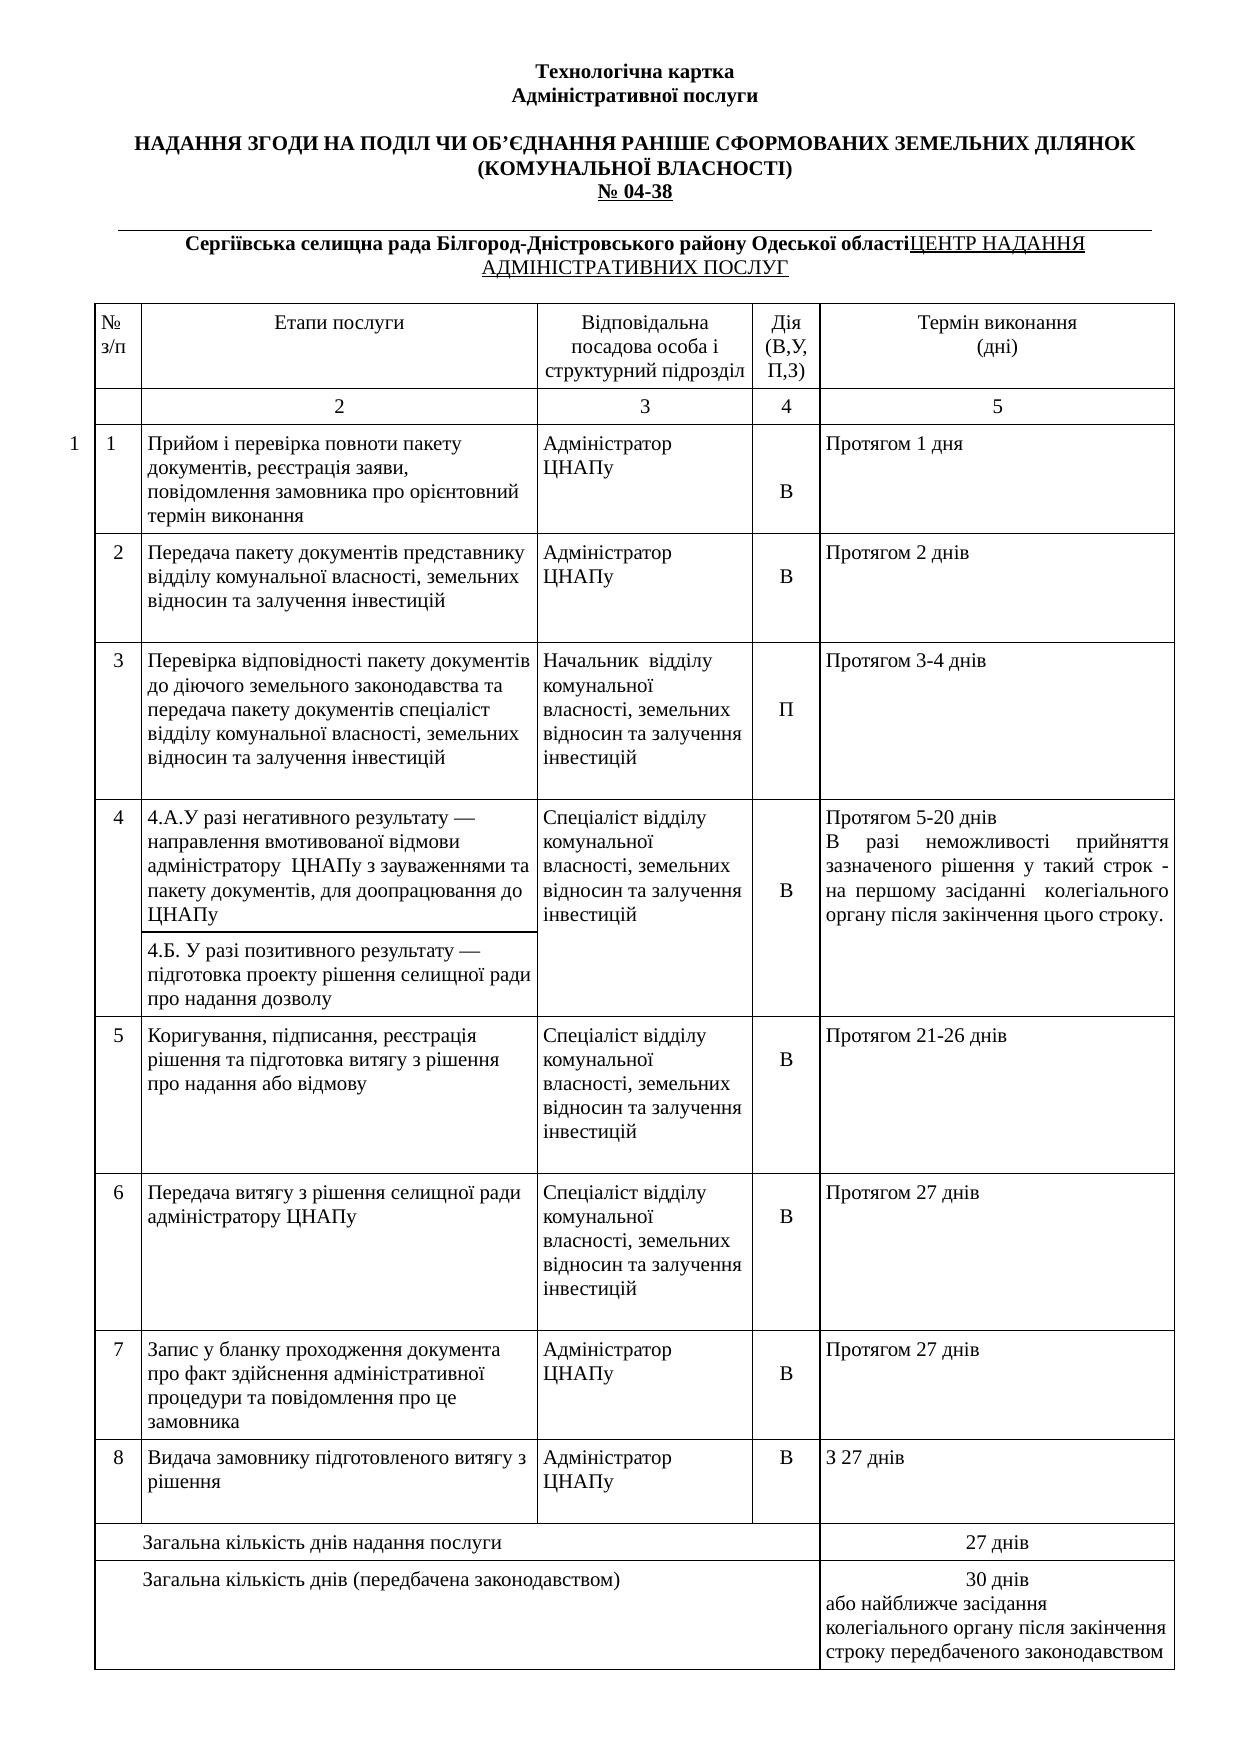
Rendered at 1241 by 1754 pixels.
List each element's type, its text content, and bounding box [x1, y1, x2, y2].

table_cell 4.Б. У разі позитивного результату — підготовка проекту рішення селищної ради про надання дозволу [142, 933, 537, 1016]
table_cell 4 [753, 389, 819, 424]
table_cell 1 1 [96, 425, 141, 533]
table_cell 5 [821, 389, 1174, 424]
table_cell П [753, 643, 819, 798]
table_header Етапи послуги [142, 304, 537, 388]
table_cell В [753, 1440, 819, 1523]
table_cell Передача пакету документів представнику відділу комунальної власності, земельних відносин та залучення інвестицій [142, 534, 537, 642]
table_cell Загальна кількість днів (передбачена законодавством) [96, 1561, 819, 1668]
text № 04-38 [118, 179, 1152, 203]
table_cell [96, 389, 141, 424]
table_cell Прийом і перевірка повноти пакету документів, реєстрація заяви, повідомлення замовника про орієнтовний термін виконання [142, 425, 537, 533]
text НАДАННЯ ЗГОДИ НА ПОДІЛ ЧИ ОБ’ЄДНАННЯ РАНІШЕ СФОРМОВАНИХ ЗЕМЕЛЬНИХ ДІЛЯНОК (КОМУНАЛЬНОЇ ВЛАСНОСТІ) [118, 131, 1152, 179]
text Адміністративної послуги [118, 83, 1152, 107]
table_cell Протягом 27 днів [821, 1331, 1174, 1438]
table_cell 3 [96, 643, 141, 798]
table_cell Протягом 1 дня [821, 425, 1174, 533]
table_cell 7 [96, 1331, 141, 1438]
table_cell Протягом 3-4 днів [821, 643, 1174, 798]
table_cell Протягом 5-20 днів В разі неможливості прийняття зазначеного рішення у такий строк - на першому засіданні колегіального органу після закінчення цього строку. [821, 800, 1174, 1016]
table_cell В [753, 425, 819, 533]
table_cell 5 [96, 1017, 141, 1173]
table_cell В [753, 1331, 819, 1438]
table_cell 8 [96, 1440, 141, 1523]
table_cell Спеціаліст відділу комунальної власності, земельних відносин та залучення інвестицій [538, 1017, 752, 1173]
table_cell Передача витягу з рішення селищної ради адміністратору ЦНАПу [142, 1174, 537, 1330]
table_cell Протягом 21-26 днів [821, 1017, 1174, 1173]
table_cell В [753, 800, 819, 1016]
table_cell 27 днів [821, 1524, 1174, 1560]
table_cell 2 [142, 389, 537, 424]
table_header № з/п [96, 304, 141, 388]
table_cell Видача замовнику підготовленого витягу з рішення [142, 1440, 537, 1523]
table_header Термін виконання (дні) [821, 304, 1174, 388]
table_cell З 27 днів [821, 1440, 1174, 1523]
table_cell Перевірка відповідності пакету документів до діючого земельного законодавства та передача пакету документів спеціаліст відділу комунальної власності, земельних відносин та залучення інвестицій [142, 643, 537, 798]
table_header Відповідальна посадова особа і структурний підрозділ [538, 304, 752, 388]
table_cell Протягом 2 днів [821, 534, 1174, 642]
table_cell Протягом 27 днів [821, 1174, 1174, 1330]
table_cell Начальник відділу комунальної власності, земельних відносин та залучення інвестицій [538, 643, 752, 798]
table_cell 4 [96, 800, 141, 1016]
table_cell Спеціаліст відділу комунальної власності, земельних відносин та залучення інвестицій [538, 800, 752, 1016]
table_cell Спеціаліст відділу комунальної власності, земельних відносин та залучення інвестицій [538, 1174, 752, 1330]
table_cell Коригування, підписання, реєстрація рішення та підготовка витягу з рішення про надання або відмову [142, 1017, 537, 1173]
table_cell 6 [96, 1174, 141, 1330]
table_cell В [753, 1174, 819, 1330]
table_cell Адміністратор ЦНАПу [538, 425, 752, 533]
table_cell В [753, 534, 819, 642]
table_cell Запис у бланку проходження документа про факт здійснення адміністративної процедури та повідомлення про це замовника [142, 1331, 537, 1438]
table_cell Адміністратор ЦНАПу [538, 534, 752, 642]
table_cell В [753, 1017, 819, 1173]
table_cell 4.А.У разі негативного результату — направлення вмотивованої відмови адміністратору ЦНАПу з зауваженнями та пакету документів, для доопрацювання до ЦНАПу [142, 800, 537, 931]
table_cell 2 [96, 534, 141, 642]
table_cell Загальна кількість днів надання послуги [96, 1524, 819, 1560]
table_cell Адміністратор ЦНАПу [538, 1440, 752, 1523]
text Сергіївська селищна рада Білгород-Дністровського району Одеської областіЦЕНТР НАДАННЯ АДМІНІСТРАТИВНИХ ПОСЛУГ [118, 231, 1152, 279]
table_cell 30 днів або найближче засідання колегіального органу після закінчення строку передбаченого законодавством [821, 1561, 1174, 1668]
table_cell 3 [538, 389, 752, 424]
table_header Дія (В,У,П,З) [753, 304, 819, 388]
text Технологічна картка [118, 59, 1152, 83]
table_cell Адміністратор ЦНАПу [538, 1331, 752, 1438]
